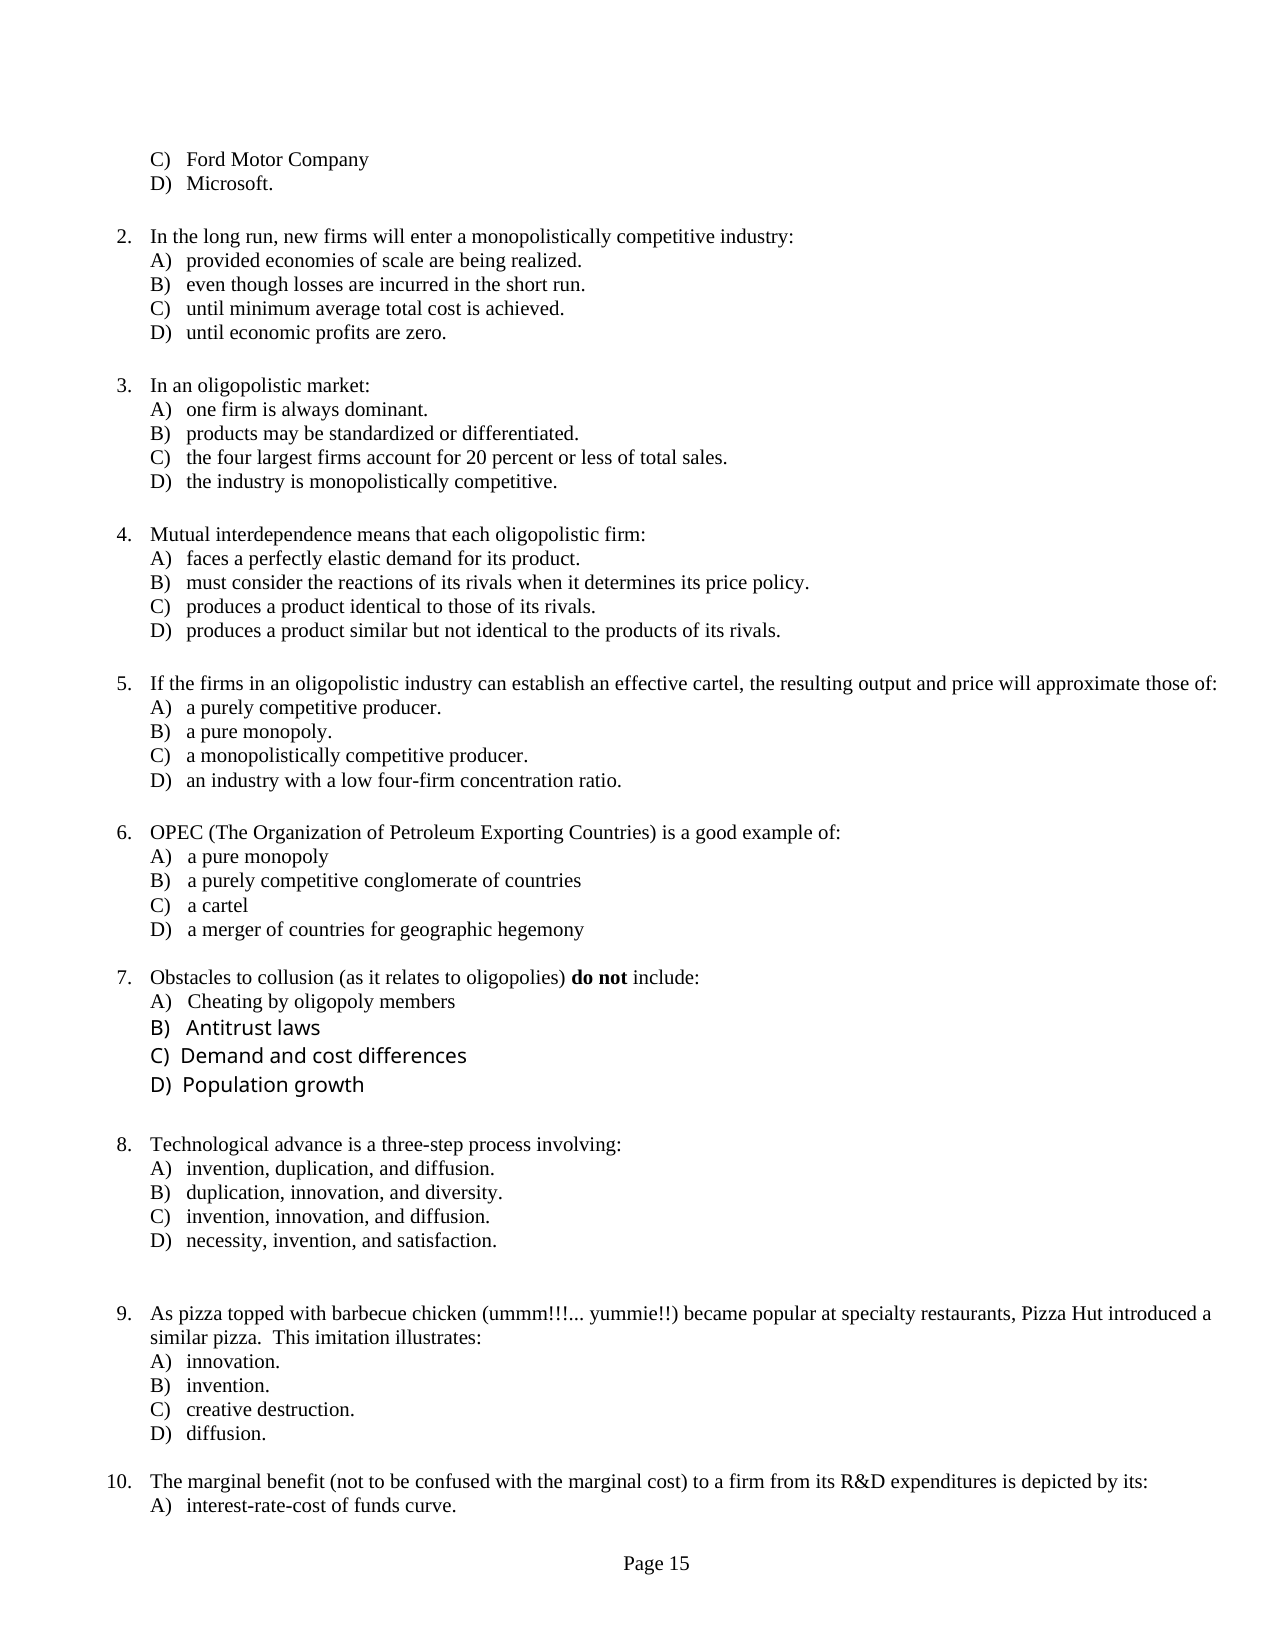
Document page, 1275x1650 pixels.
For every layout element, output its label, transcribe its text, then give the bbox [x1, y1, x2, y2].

text B) Antitrust laws [75, 1013, 1237, 1041]
text A) a purely competitive producer. [75, 695, 1237, 719]
text 7. Obstacles to collusion (as it relates to oligopolies) do not include: [75, 965, 1237, 989]
list a cartel [150, 892, 1237, 917]
text D) the industry is monopolistically competitive. [75, 469, 1237, 493]
list a merger of countries for geographic hegemony [150, 917, 1237, 941]
text D) produces a product similar but not identical to the products of its rivals. [75, 618, 1237, 642]
text A) innovation. [75, 1349, 1237, 1373]
text D) diffusion. [75, 1421, 1237, 1445]
text B) must consider the reactions of its rivals when it determines its price policy. [75, 570, 1237, 594]
text A) Cheating by oligopoly members [75, 989, 1237, 1013]
text D) necessity, invention, and satisfaction. [75, 1228, 1237, 1252]
text A) one firm is always dominant. [75, 397, 1237, 421]
text B) invention. [75, 1373, 1237, 1397]
text C) produces a product identical to those of its rivals. [75, 594, 1237, 618]
text C) invention, innovation, and diffusion. [75, 1204, 1237, 1228]
text B) even though losses are incurred in the short run. [75, 272, 1237, 296]
list a purely competitive conglomerate of countries [150, 868, 1237, 892]
text D) Population growth [75, 1070, 1237, 1098]
text 10. The marginal benefit (not to be confused with the marginal cost) to a firm from its R&D expenditures is depicted by its: [75, 1469, 1237, 1493]
text A) invention, duplication, and diffusion. [75, 1156, 1237, 1180]
text B) duplication, innovation, and diversity. [75, 1180, 1237, 1204]
text C) until minimum average total cost is achieved. [75, 296, 1237, 320]
text 8. Technological advance is a three-step process involving: [75, 1132, 1237, 1156]
text C) Demand and cost differences [75, 1041, 1237, 1070]
text A) interest-rate-cost of funds curve. [75, 1493, 1237, 1517]
text B) products may be standardized or differentiated. [75, 421, 1237, 445]
list a pure monopoly [150, 844, 1237, 868]
text C) a monopolistically competitive producer. [75, 743, 1237, 767]
text A) provided economies of scale are being realized. [75, 248, 1237, 272]
text 2. In the long run, new firms will enter a monopolistically competitive industry: [75, 224, 1237, 248]
text D) Microsoft. [75, 171, 1237, 195]
text 4. Mutual interdependence means that each oligopolistic firm: [75, 522, 1237, 546]
text A) faces a perfectly elastic demand for its product. [75, 546, 1237, 570]
text 6. OPEC (The Organization of Petroleum Exporting Countries) is a good example of: [75, 820, 1237, 844]
text D) until economic profits are zero. [75, 320, 1237, 344]
text C) Ford Motor Company [75, 147, 1237, 171]
text C) the four largest firms account for 20 percent or less of total sales. [75, 445, 1237, 469]
text 5. If the firms in an oligopolistic industry can establish an effective cartel, the resulting output and price will approximate those of: [75, 671, 1237, 695]
text 9. As pizza topped with barbecue chicken (ummm!!!... yummie!!) became popular at specialty restaurants, Pizza Hut introduced a similar pizza. This imitation illustrates: [75, 1301, 1237, 1349]
text D) an industry with a low four-firm concentration ratio. [75, 767, 1237, 792]
text B) a pure monopoly. [75, 719, 1237, 743]
text C) creative destruction. [75, 1397, 1237, 1421]
text 3. In an oligopolistic market: [75, 373, 1237, 397]
